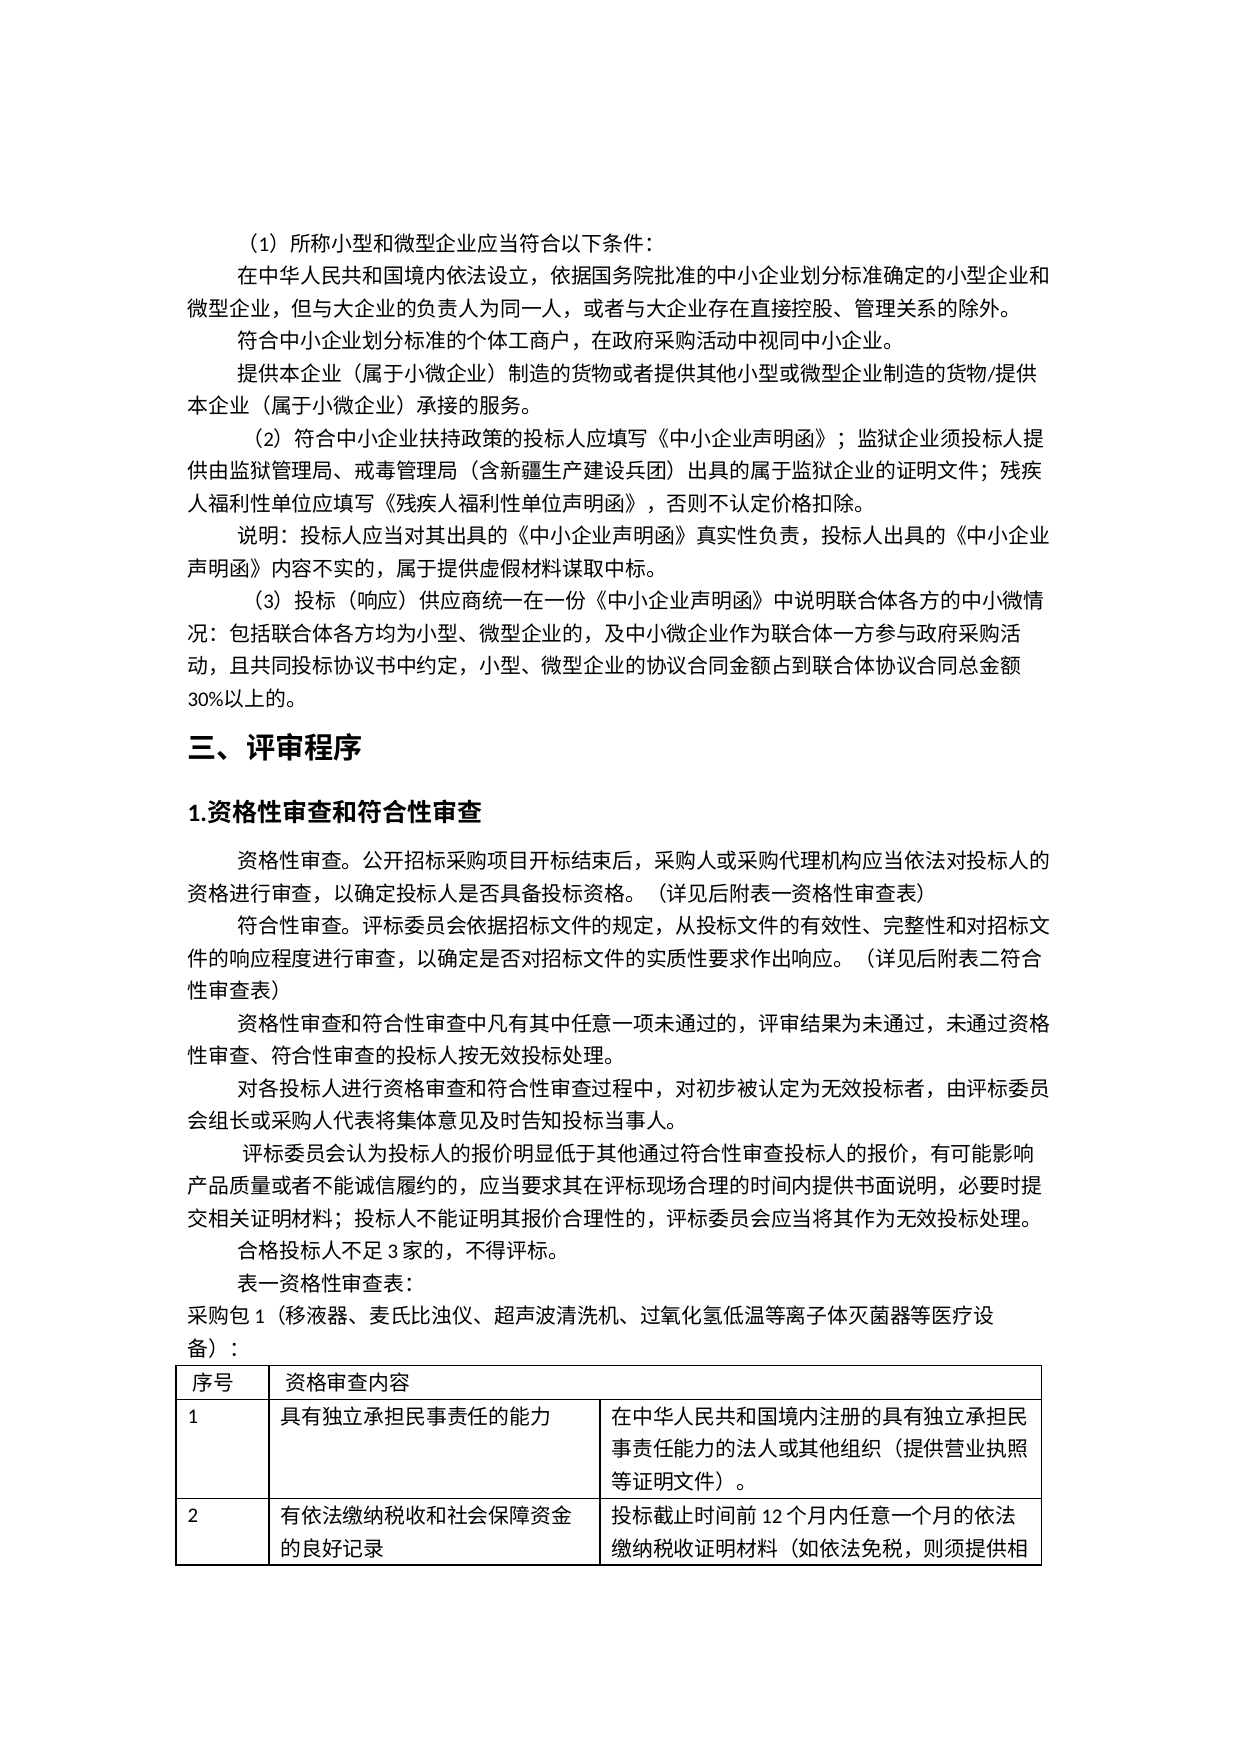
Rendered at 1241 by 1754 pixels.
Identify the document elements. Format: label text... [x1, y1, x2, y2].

text 采购包1（移液器、麦氏比浊仪、超声波清洗机、过氧化氢低温等离子体灭菌器等医疗设备）： [187, 1299, 1053, 1364]
text 1.资格性审查和符合性审查 [187, 779, 1053, 844]
text 资格性审查和符合性审查中凡有其中任意一项未通过的，评审结果为未通过，未通过资格性审查、符合性审查的投标人按无效投标处理。 [187, 1007, 1053, 1072]
text 在中华人民共和国境内依法设立，依据国务院批准的中小企业划分标准确定的小型企业和微型企业，但与大企业的负责人为同一人，或者与大企业存在直接控股、管理关系的除外。 [187, 259, 1053, 324]
table_cell 在中华人民共和国境内注册的具有独立承担民事责任能力的法人或其他组织（提供营业执照等证明文件）。 [601, 1400, 1041, 1498]
text 资格性审查。公开招标采购项目开标结束后，采购人或采购代理机构应当依法对投标人的资格进行审查，以确定投标人是否具备投标资格。（详见后附表一资格性审查表） [187, 844, 1053, 909]
table_cell 具有独立承担民事责任的能力 [270, 1400, 599, 1498]
text （2）符合中小企业扶持政策的投标人应填写《中小企业声明函》；监狱企业须投标人提供由监狱管理局、戒毒管理局（含新疆生产建设兵团）出具的属于监狱企业的证明文件；残疾人福利性单位应填写《残疾人福利性单位声明函》，否则不认定价格扣除。 [187, 422, 1053, 519]
text 三、评审程序 [187, 714, 1053, 779]
table_cell 1 [177, 1400, 268, 1498]
text 合格投标人不足3家的，不得评标。 [187, 1234, 1053, 1267]
text 对各投标人进行资格审查和符合性审查过程中，对初步被认定为无效投标者，由评标委员会组长或采购人代表将集体意见及时告知投标当事人。 [187, 1072, 1053, 1137]
text 评标委员会认为投标人的报价明显低于其他通过符合性审查投标人的报价，有可能影响产品质量或者不能诚信履约的，应当要求其在评标现场合理的时间内提供书面说明，必要时提交相关证明材料；投标人不能证明其报价合理性的，评标委员会应当将其作为无效投标处理。 [187, 1137, 1053, 1234]
table_cell 2 [177, 1499, 268, 1564]
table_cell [601, 1499, 1041, 1564]
text 提供本企业（属于小微企业）制造的货物或者提供其他小型或微型企业制造的货物/提供本企业（属于小微企业）承接的服务。 [187, 357, 1053, 422]
text （3）投标（响应）供应商统一在一份《中小企业声明函》中说明联合体各方的中小微情况：包括联合体各方均为小型、微型企业的，及中小微企业作为联合体一方参与政府采购活动，且共同投标协议书中约定，小型、微型企业的协议合同金额占到联合体协议合同总金额30%以上的。 [187, 584, 1053, 714]
table_header 资格审查内容 [270, 1366, 1041, 1398]
table_header 序号 [177, 1366, 268, 1398]
text 符合中小企业划分标准的个体工商户，在政府采购活动中视同中小企业。 [187, 324, 1053, 357]
text 表一资格性审查表： [187, 1267, 1053, 1299]
text （1）所称小型和微型企业应当符合以下条件： [187, 227, 1053, 259]
table_cell 有依法缴纳税收和社会保障资金的良好记录 [270, 1499, 599, 1564]
text 说明：投标人应当对其出具的《中小企业声明函》真实性负责，投标人出具的《中小企业声明函》内容不实的，属于提供虚假材料谋取中标。 [187, 519, 1053, 584]
text 符合性审查。评标委员会依据招标文件的规定，从投标文件的有效性、完整性和对招标文件的响应程度进行审查，以确定是否对招标文件的实质性要求作出响应。（详见后附表二符合性审查表） [187, 909, 1053, 1007]
